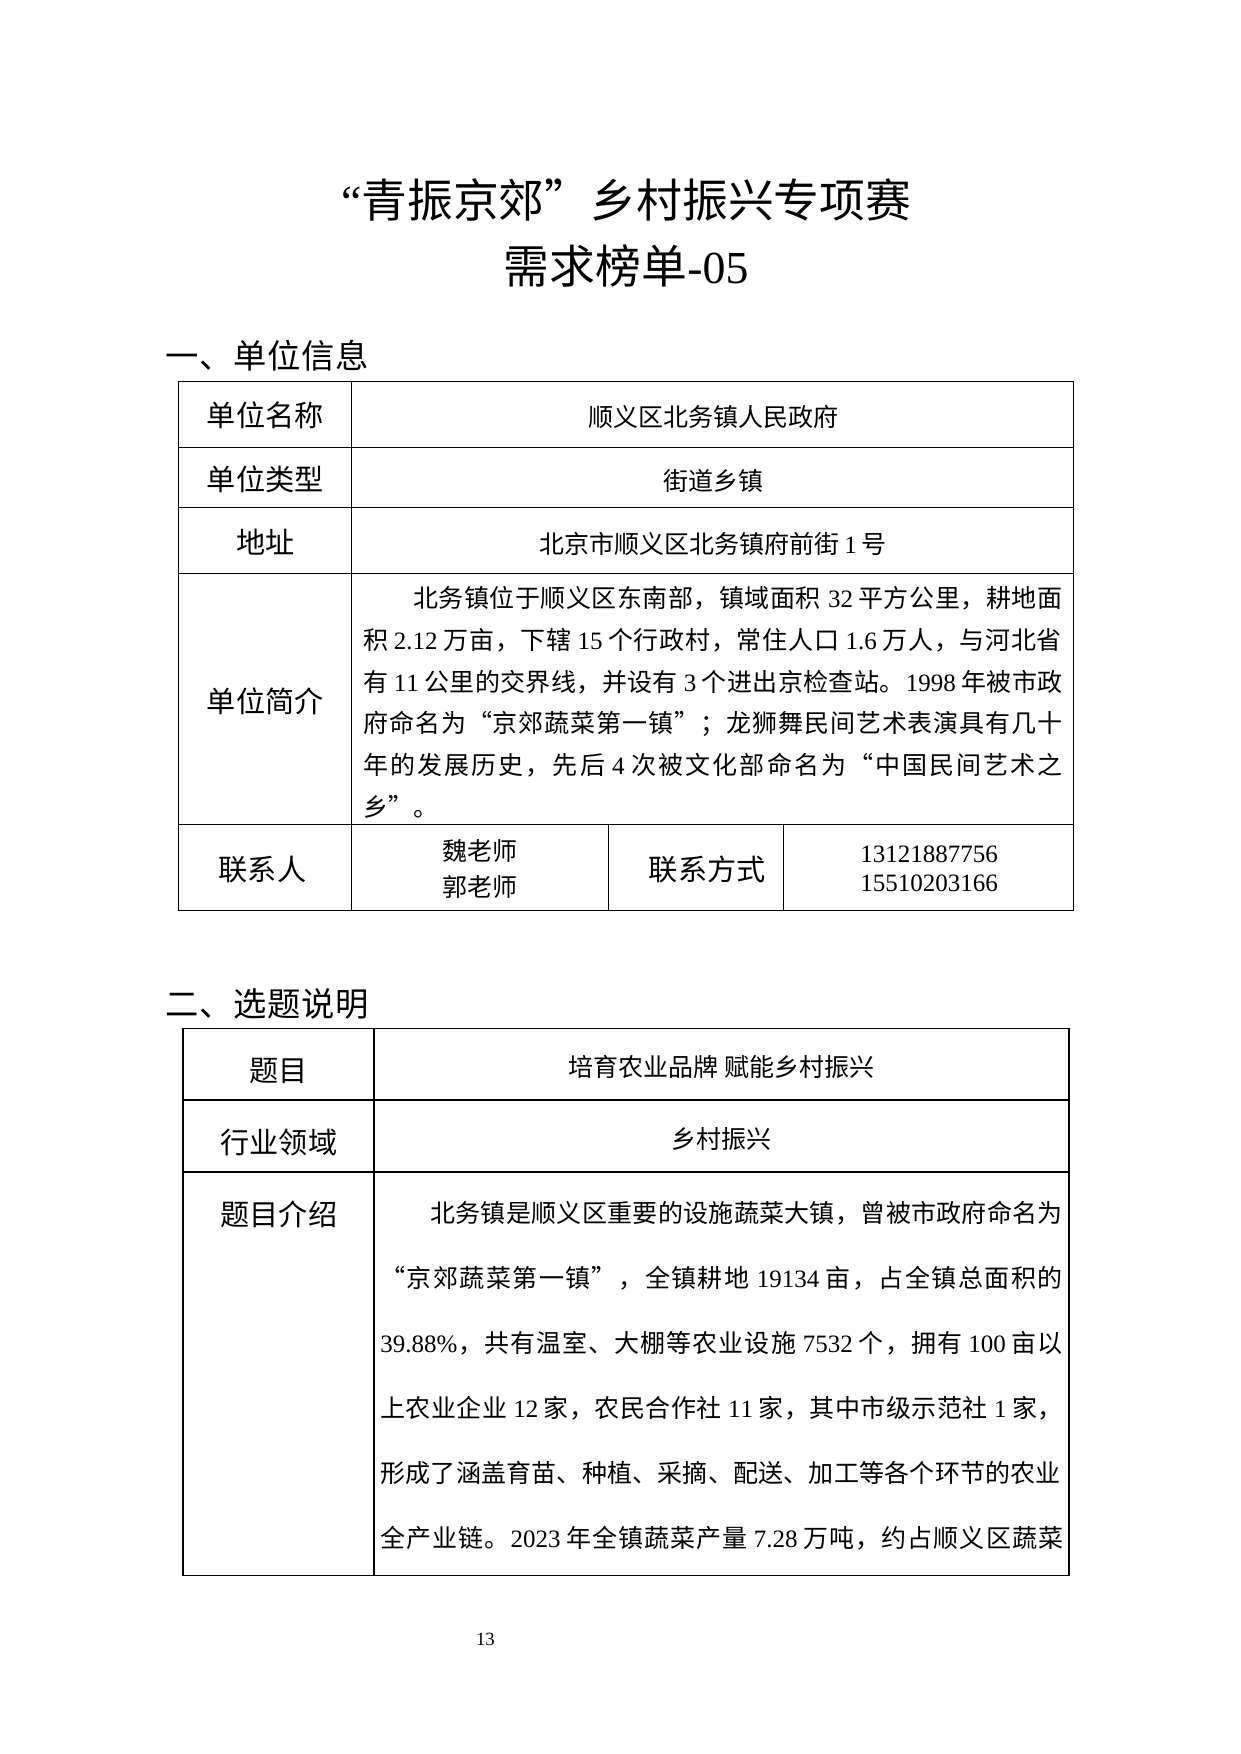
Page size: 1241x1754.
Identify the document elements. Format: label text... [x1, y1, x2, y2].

text 一、单位信息 [165, 322, 1087, 381]
table_cell 魏老师 郭老师 [352, 825, 608, 910]
table_cell 题目介绍 [184, 1173, 373, 1574]
table_header 培育农业品牌 赋能乡村振兴 [375, 1029, 1068, 1099]
table_cell 乡村振兴 [375, 1101, 1068, 1171]
table_cell 北京市顺义区北务镇府前街1号 [352, 508, 1073, 573]
table_header 单位名称 [179, 382, 351, 447]
table_cell 单位类型 [179, 448, 351, 507]
text 需求榜单-05 [165, 230, 1087, 297]
table_cell 单位简介 [179, 574, 351, 824]
text 二、选题说明 [165, 969, 1087, 1028]
table_cell 联系人 [179, 825, 351, 910]
table_cell 联系方式 [609, 825, 783, 910]
table_cell 街道乡镇 [352, 448, 1073, 507]
text “青振京郊”乡村振兴专项赛 [165, 168, 1087, 230]
table_cell 行业领域 [184, 1101, 373, 1171]
table_header 题目 [184, 1029, 373, 1099]
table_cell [375, 1173, 1068, 1574]
table_cell 北务镇位于顺义区东南部，镇域面积32平方公里，耕地面积2.12万亩，下辖15个行政村，常住人口1.6万人，与河北省有11公里的交界线，并设有3个进出京检查站。1998年被市政府命名为“京郊蔬菜第一镇”；龙狮舞民间艺术表演具有几十年的发展历史，先后4次被文化部命名为“中国民间艺术之乡”。 [352, 574, 1073, 824]
table_cell 地址 [179, 508, 351, 573]
table_cell 13121887756 15510203166 [784, 825, 1073, 910]
table_header 顺义区北务镇人民政府 [352, 382, 1073, 447]
